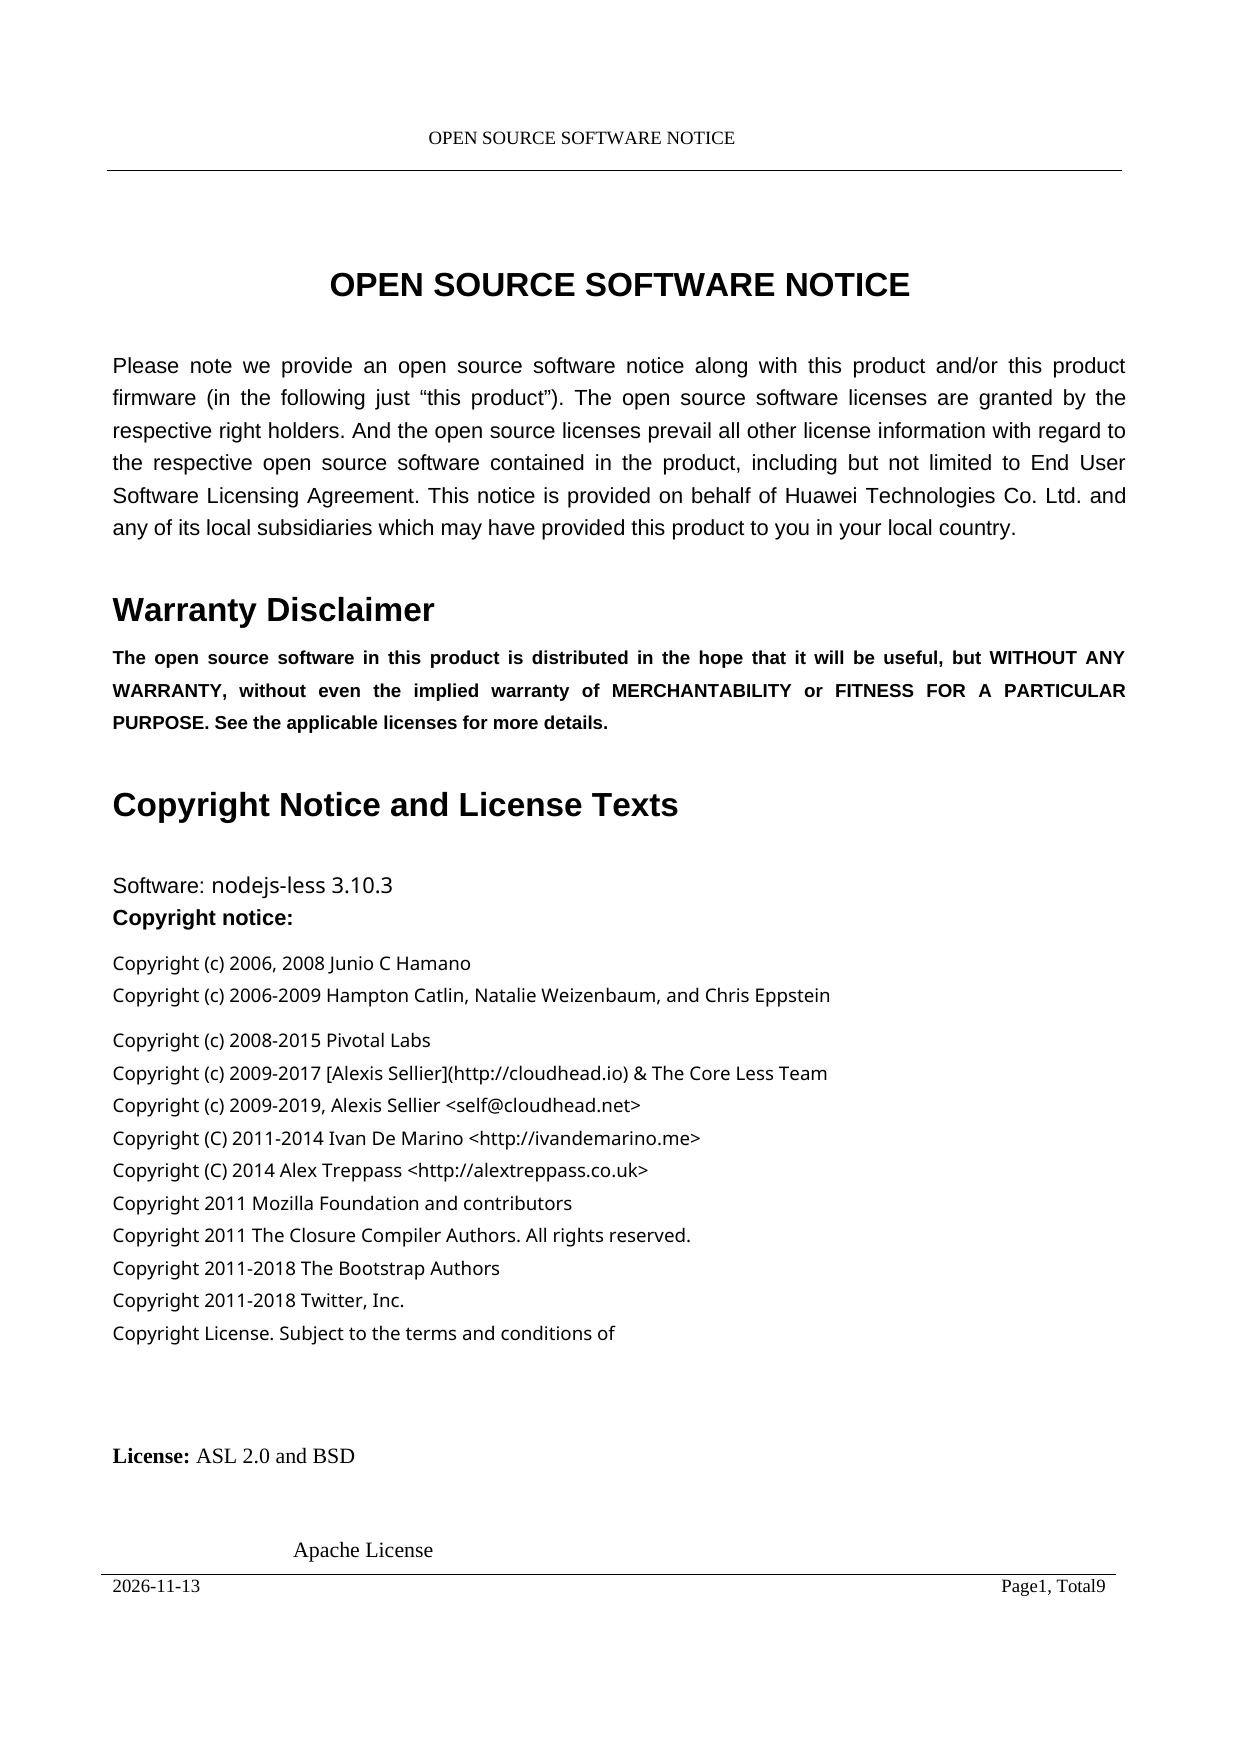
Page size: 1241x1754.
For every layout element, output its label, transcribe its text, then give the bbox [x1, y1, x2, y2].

text Warranty Disclaimer [112, 576, 1128, 641]
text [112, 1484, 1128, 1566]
text Copyright (c) 2006-2009 Hampton Catlin, Natalie Weizenbaum, and Chris Eppstein [112, 979, 1128, 1012]
text Copyright (C) 2011-2014 Ivan De Marino <http://ivandemarino.me> [112, 1122, 1128, 1154]
text Copyright 2011-2018 Twitter, Inc. [112, 1284, 1128, 1317]
text License: ASL 2.0 and BSD [112, 1439, 1128, 1472]
text Copyright (c) 2009-2019, Alexis Sellier <self@cloudhead.net> [112, 1089, 1128, 1122]
text Copyright 2011-2018 The Bootstrap Authors [112, 1252, 1128, 1284]
text Copyright (c) 2008-2015 Pivotal Labs [112, 1024, 1128, 1057]
text Copyright 2011 The Closure Compiler Authors. All rights reserved. [112, 1219, 1128, 1252]
text Software: nodejs-less 3.10.3 [112, 869, 1128, 901]
text Copyright 2011 Mozilla Foundation and contributors [112, 1187, 1128, 1219]
text Copyright (C) 2014 Alex Treppass <http://alextreppass.co.uk> [112, 1154, 1128, 1187]
text Copyright notice: [112, 901, 1128, 934]
text Copyright (c) 2009-2017 [Alexis Sellier](http://cloudhead.io) & The Core Less Team [112, 1057, 1128, 1089]
text The open source software in this product is distributed in the hope that it will be useful, but WITHOUT ANY WARRANTY, without even the implied warranty of MERCHANTABILITY or FITNESS FOR A PARTICULAR PURPOSE. See the applicable licenses for more details. [112, 641, 1128, 739]
text Copyright Notice and License Texts [112, 771, 1128, 836]
text Copyright License. Subject to the terms and conditions of [112, 1317, 1128, 1349]
text Copyright (c) 2006, 2008 Junio C Hamano [112, 947, 1128, 979]
text OPEN SOURCE SOFTWARE NOTICE [112, 251, 1128, 316]
text Please note we provide an open source software notice along with this product and/or this product firmware (in the following just “this product”). The open source software licenses are granted by the respective right holders. And the open source licenses prevail all other license information with regard to the respective open source software contained in the product, including but not limited to End User Software Licensing Agreement. This notice is provided on behalf of Huawei Technologies Co. Ltd. and any of its local subsidiaries which may have provided this product to you in your local country. [112, 349, 1128, 544]
